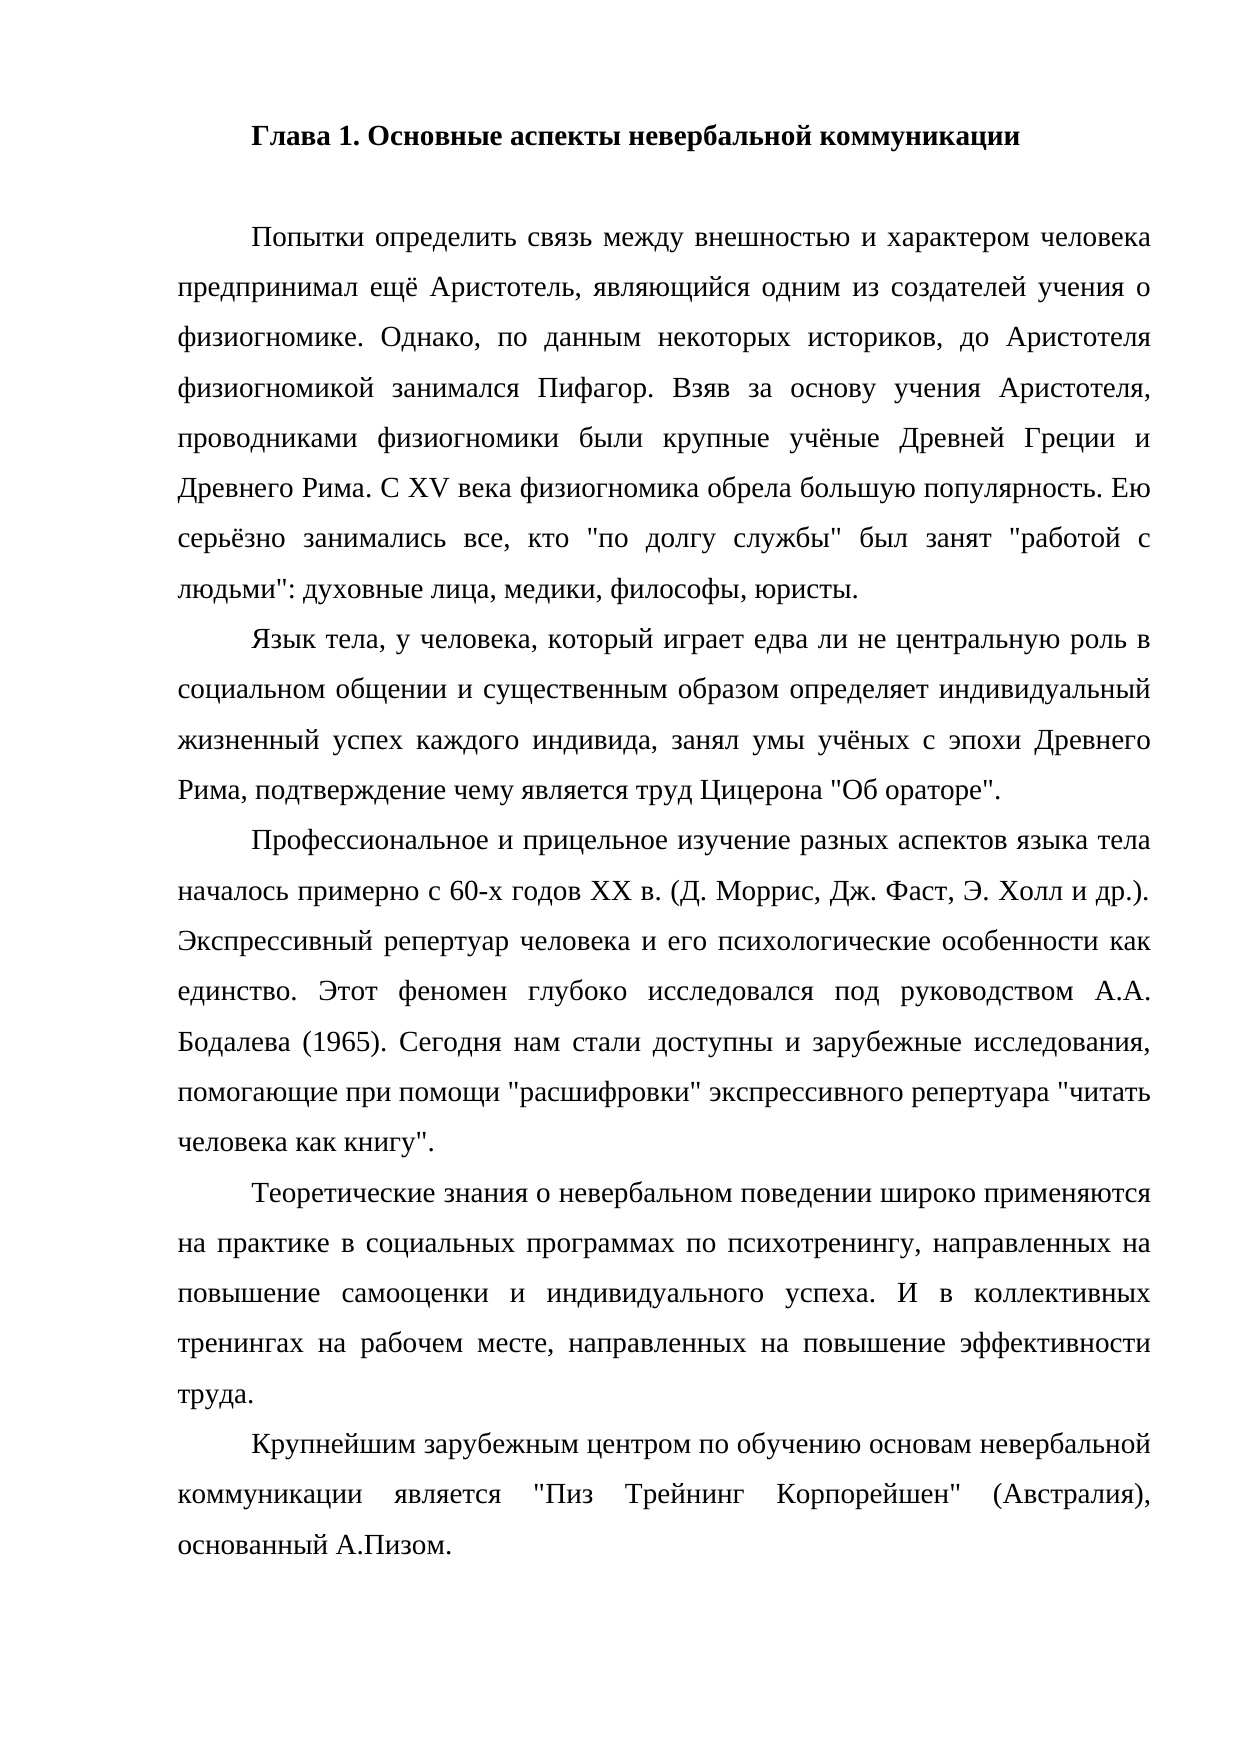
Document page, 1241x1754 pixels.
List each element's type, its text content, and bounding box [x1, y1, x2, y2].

text Теоретические знания о невербальном поведении широко применяются на практике в социальных программах по психотренингу, направленных на повышение самооценки и индивидуального успеха. И в коллективных тренингах на рабочем месте, направленных на повышение эффективности труда. [177, 1175, 1152, 1409]
text Крупнейшим зарубежным центром по обучению основам невербальной коммуникации является "Пиз Трейнинг Корпорейшен" (Австралия), основанный А.Пизом. [177, 1426, 1152, 1560]
text Профессиональное и прицельное изучение разных аспектов языка тела началось примерно с 60-х годов ХХ в. (Д. Моррис, Дж. Фаст, Э. Холл и др.). Экспрессивный репертуар человека и его психологические особенности как единство. Этот феномен глубоко исследовался под руководством А.А. Бодалева (1965). Сегодня нам стали доступны и зарубежные исследования, помогающие при помощи "расшифровки" экспрессивного репертуара "читать человека как книгу". [177, 822, 1152, 1158]
text Глава 1. Основные аспекты невербальной коммуникации [177, 118, 1152, 152]
text Язык тела, у человека, который играет едва ли не центральную роль в социальном общении и существенным образом определяет индивидуальный жизненный успех каждого индивида, занял умы учёных с эпохи Древнего Рима, подтверждение чему является труд Цицерона "Об ораторе". [177, 621, 1152, 806]
text Попытки определить связь между внешностью и характером человека предпринимал ещё Аристотель, являющийся одним из создателей учения о физиогномике. Однако, по данным некоторых историков, до Аристотеля физиогномикой занимался Пифагор. Взяв за основу учения Аристотеля, проводниками физиогномики были крупные учёные Древней Греции и Древнего Рима. С ХV века физиогномика обрела большую популярность. Ею серьёзно занимались все, кто "по долгу службы" был занят "работой с людьми": духовные лица, медики, философы, юристы. [177, 219, 1152, 604]
